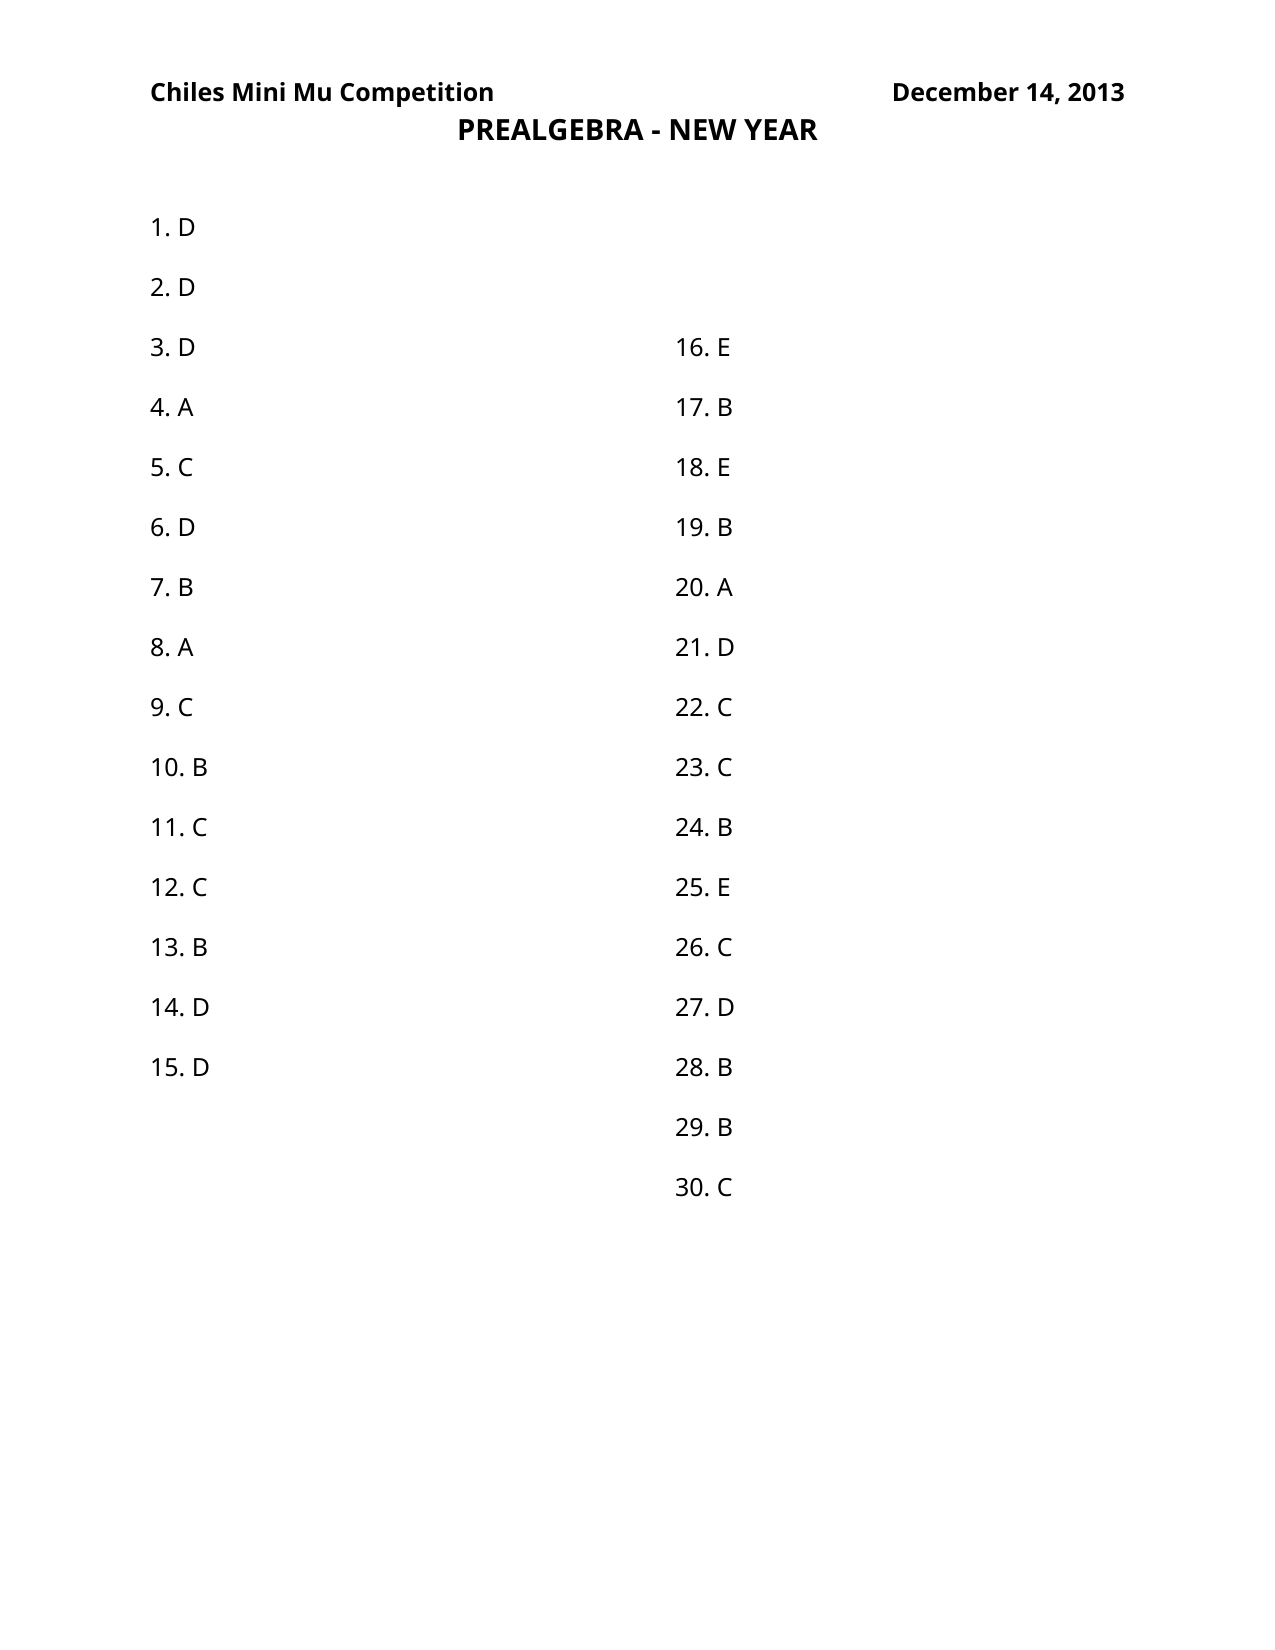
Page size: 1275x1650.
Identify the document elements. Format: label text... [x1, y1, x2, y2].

text 22. C [675, 690, 1125, 724]
text 14. D [150, 990, 600, 1024]
text 30. C [675, 1170, 1125, 1204]
text 13. B [150, 930, 600, 964]
text 20. A [675, 570, 1125, 604]
text 24. B [675, 810, 1125, 844]
text 21. D [675, 630, 1125, 664]
text 4. A [150, 390, 600, 424]
text 5. C [150, 450, 600, 484]
text 26. C [675, 930, 1125, 964]
text 17. B [675, 390, 1125, 424]
text 23. C [675, 750, 1125, 784]
text 2. D [150, 270, 600, 304]
text 19. B [675, 510, 1125, 544]
text 9. C [150, 690, 600, 724]
text 6. D [150, 510, 600, 544]
text 10. B [150, 750, 600, 784]
text 25. E [675, 870, 1125, 904]
text 27. D [675, 990, 1125, 1024]
text 11. C [150, 810, 600, 844]
text 28. B [675, 1050, 1125, 1084]
text 29. B [675, 1110, 1125, 1144]
text 16. E [675, 330, 1125, 364]
text 3. D [150, 330, 600, 364]
text 18. E [675, 450, 1125, 484]
text 12. C [150, 870, 600, 904]
text 7. B [150, 570, 600, 604]
text 8. A [150, 630, 600, 664]
text 1. D [150, 210, 600, 244]
text 15. D [150, 1050, 600, 1084]
